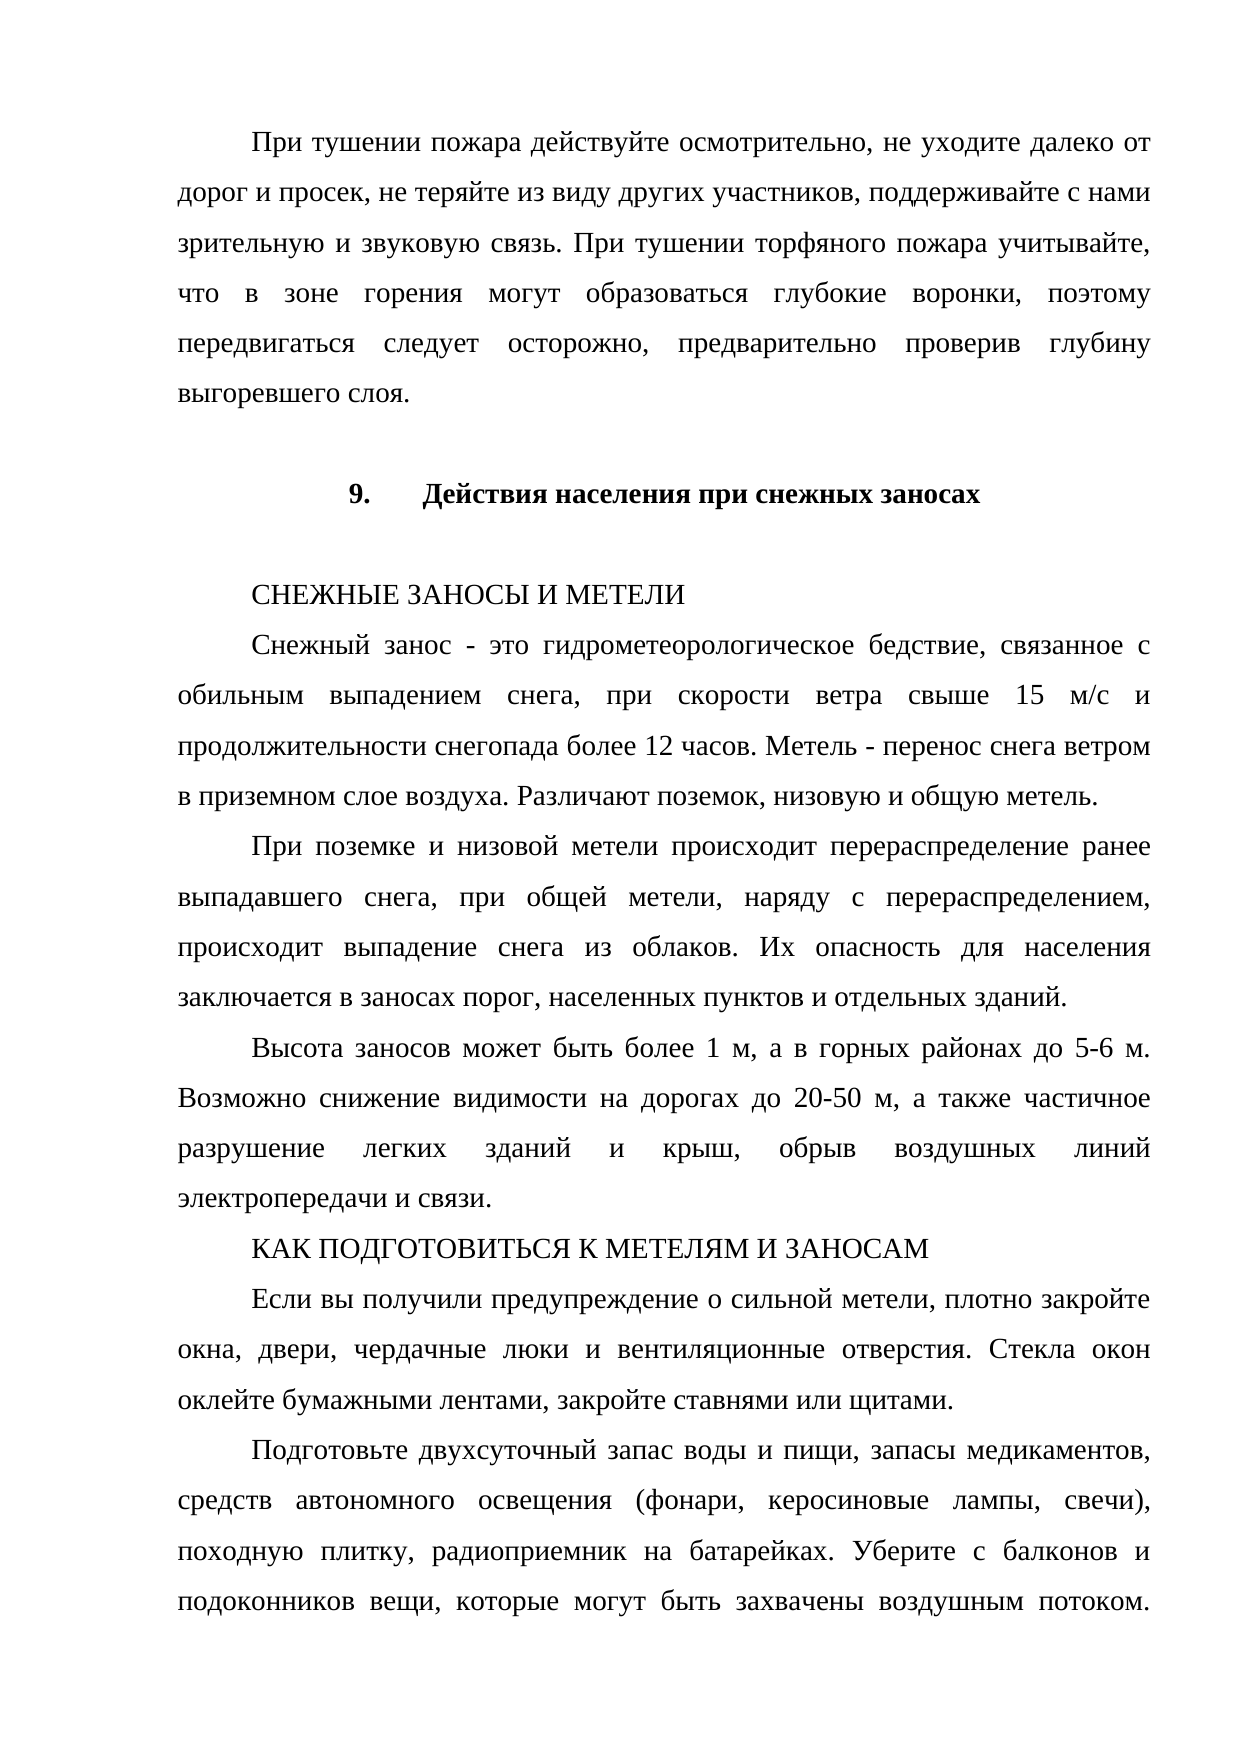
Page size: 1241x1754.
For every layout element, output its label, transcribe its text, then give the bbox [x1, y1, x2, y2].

list Действия населения при снежных заносах [177, 476, 1152, 510]
text При поземке и низовой метели происходит перераспределение ранее выпадавшего снега, при общей метели, наряду с перераспределением, происходит выпадение снега из облаков. Их опасность для населения заключается в заносах порог, населенных пунктов и отдельных зданий. [177, 828, 1152, 1013]
text При тушении пожара действуйте осмотрительно, не уходите далеко от дорог и просек, не теряйте из виду других участников, поддерживайте с нами зрительную и звуковую связь. При тушении торфяного пожара учитывайте, что в зоне горения могут образоваться глубокие воронки, поэтому передвигаться следует осторожно, предварительно проверив глубину выгоревшего слоя. [177, 124, 1152, 409]
text КАК ПОДГОТОВИТЬСЯ К МЕТЕЛЯМ И ЗАНОСАМ [177, 1231, 1152, 1264]
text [177, 1432, 1152, 1617]
text СНЕЖНЫЕ ЗАНОСЫ И МЕТЕЛИ [177, 577, 1152, 610]
text Если вы получили предупреждение о сильной метели, плотно закройте окна, двери, чердачные люки и вентиляционные отверстия. Стекла окон оклейте бумажными лентами, закройте ставнями или щитами. [177, 1281, 1152, 1415]
text Снежный занос - это гидрометеорологическое бедствие, связанное с обильным выпадением снега, при скорости ветра свыше 15 м/с и продолжительности снегопада более 12 часов. Метель - перенос снега ветром в приземном слое воздуха. Различают поземок, низовую и общую метель. [177, 627, 1152, 812]
text Высота заносов может быть более 1 м, а в горных районах до 5-6 м. Возможно снижение видимости на дорогах до 20-50 м, а также частичное разрушение легких зданий и крыш, обрыв воздушных линий электропередачи и связи. [177, 1030, 1152, 1214]
